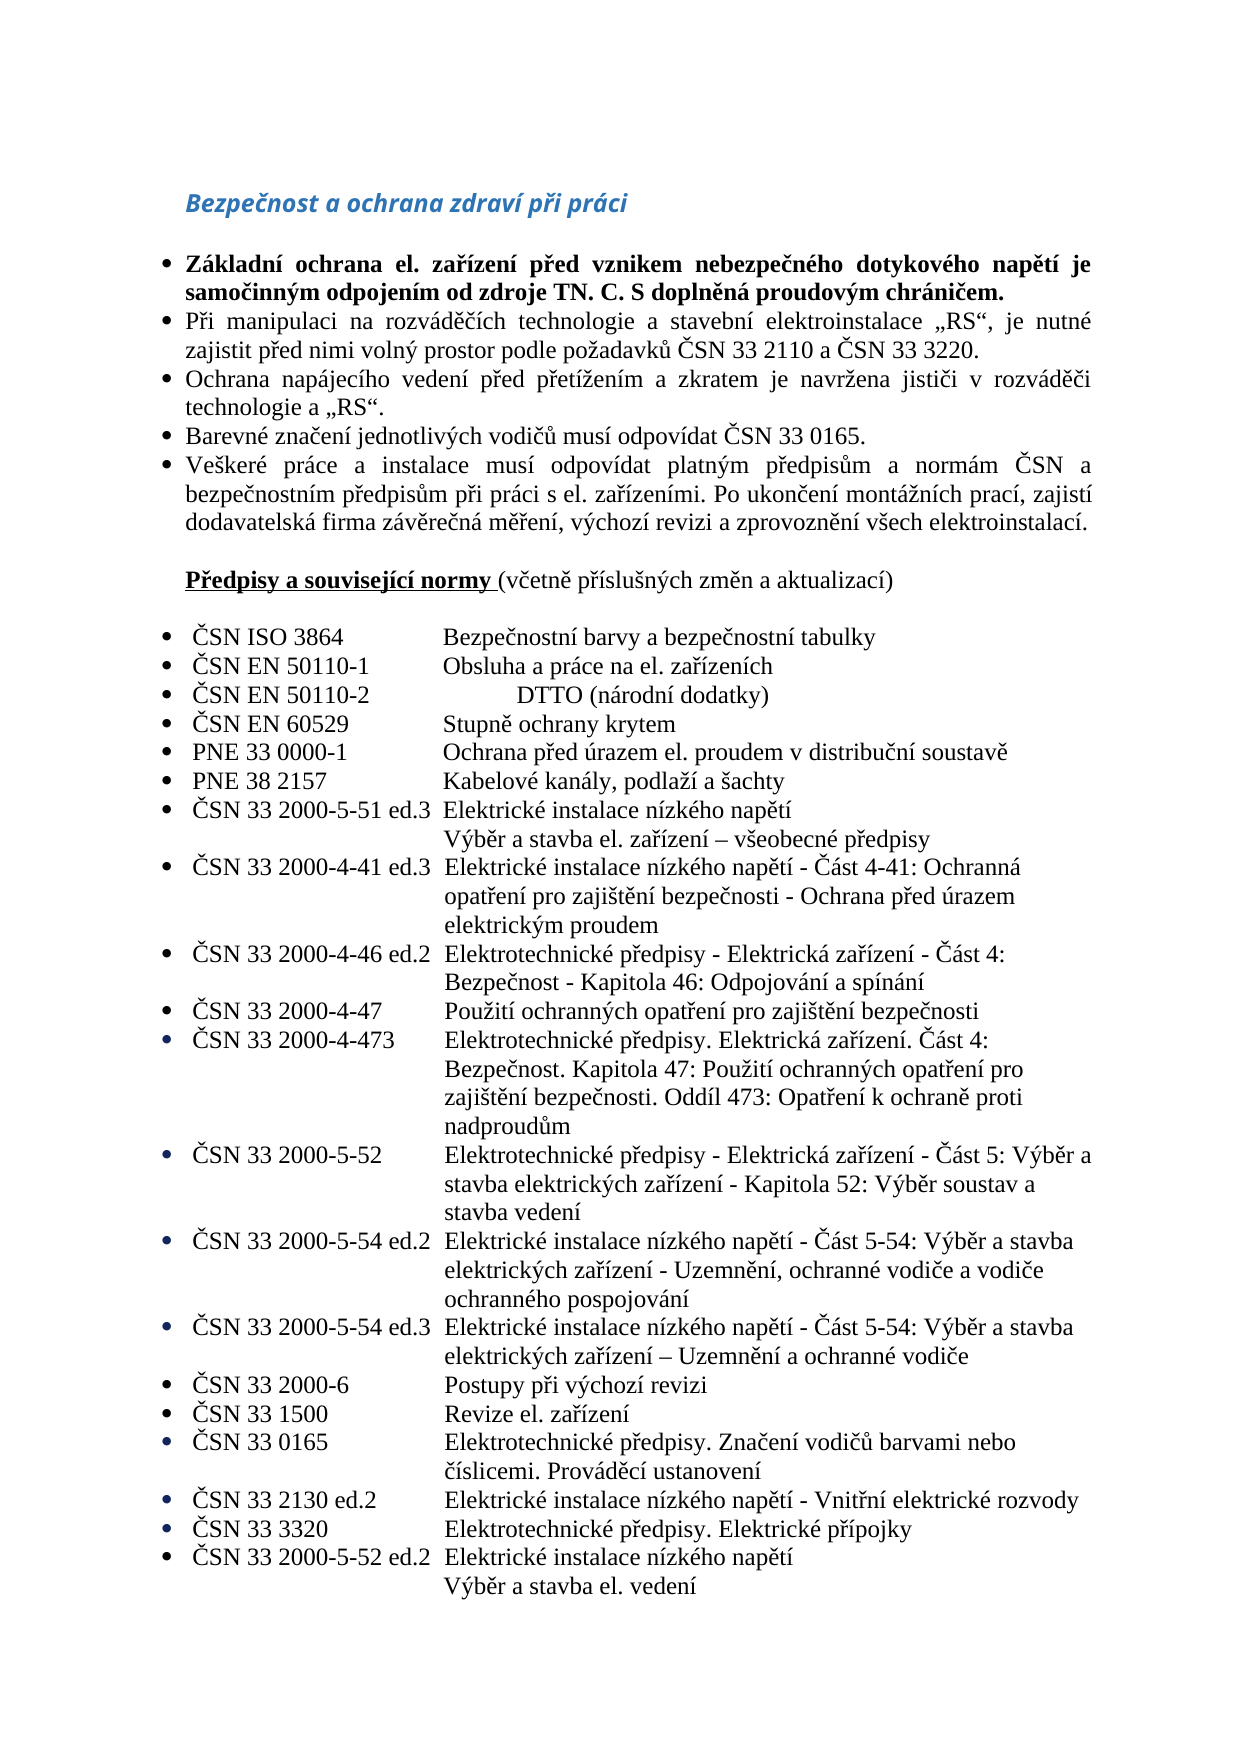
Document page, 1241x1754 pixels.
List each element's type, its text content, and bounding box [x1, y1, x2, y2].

list ČSN 33 2000-4-41 ed.3 Elektrické instalace nízkého napětí - Část 4-41: Ochranná opatření pro zajištění bezpečnosti - Ochrana před úrazem elektrickým proudem [162, 852, 1093, 939]
list ČSN 33 2000-4-47 Použití ochranných opatření pro zajištění bezpečnosti [162, 996, 1093, 1025]
list Veškeré práce a instalace musí odpovídat platným předpisům a normám ČSN a bezpečnostním předpisům při práci s el. zařízeními. Po ukončení montážních prací, zajistí dodavatelská firma závěrečná měření, výchozí revizi a zprovoznění všech elektroinstalací. [162, 450, 1093, 536]
list ČSN 33 2000-5-54 ed.2 Elektrické instalace nízkého napětí - Část 5-54: Výběr a stavba elektrických zařízení - Uzemnění, ochranné vodiče a vodiče ochranného pospojování [162, 1226, 1093, 1312]
list ČSN EN 50110-2 DTTO (národní dodatky) [162, 680, 1093, 709]
list ČSN 33 2000-4-46 ed.2 Elektrotechnické předpisy - Elektrická zařízení - Část 4: Bezpečnost - Kapitola 46: Odpojování a spínání [162, 939, 1093, 996]
list ČSN 33 2000-5-51 ed.3 Elektrické instalace nízkého napětí [162, 795, 1093, 824]
list ČSN 33 2000-6 Postupy při výchozí revizi [162, 1370, 1093, 1399]
list ČSN 33 2000-5-54 ed.3 Elektrické instalace nízkého napětí - Část 5-54: Výběr a stavba elektrických zařízení – Uzemnění a ochranné vodiče [162, 1312, 1093, 1370]
list Při manipulaci na rozváděčích technologie a stavební elektroinstalace „RS“, je nutné zajistit před nimi volný prostor podle požadavků ČSN 33 2110 a ČSN 33 3220. [162, 306, 1093, 364]
subtitle Základní ochrana el. zařízení před vznikem nebezpečného dotykového napětí je samočinným odpojením od zdroje TN. C. S doplněná proudovým chráničem. [162, 249, 1093, 306]
list ČSN 33 0165 Elektrotechnické předpisy. Značení vodičů barvami nebo číslicemi. Prováděcí ustanovení [162, 1427, 1093, 1485]
list PNE 33 0000-1 Ochrana před úrazem el. proudem v distribuční soustavě [162, 737, 1093, 766]
text Předpisy a související normy (včetně příslušných změn a aktualizací) [148, 565, 1093, 594]
list ČSN 33 2130 ed.2 Elektrické instalace nízkého napětí - Vnitřní elektrické rozvody [162, 1485, 1093, 1514]
list Ochrana napájecího vedení před přetížením a zkratem je navržena jističi v rozváděči technologie a „RS“. [162, 364, 1093, 421]
list ČSN EN 50110-1 Obsluha a práce na el. zařízeních [162, 651, 1093, 680]
text Výběr a stavba el. zařízení – všeobecné předpisy [369, 824, 1093, 852]
list Barevné značení jednotlivých vodičů musí odpovídat ČSN 33 0165. [162, 421, 1093, 450]
list ČSN 33 2000-4-473 Elektrotechnické předpisy. Elektrická zařízení. Část 4: Bezpečnost. Kapitola 47: Použití ochranných opatření pro zajištění bezpečnosti. Oddíl 473: Opatření k ochraně proti nadproudům [162, 1025, 1093, 1140]
list ČSN 33 2000-5-52 ed.2 Elektrické instalace nízkého napětí [162, 1542, 1093, 1571]
list ČSN 33 1500 Revize el. zařízení [162, 1399, 1093, 1427]
list ČSN 33 3320 Elektrotechnické předpisy. Elektrické přípojky [162, 1514, 1093, 1542]
list ČSN 33 2000-5-52 Elektrotechnické předpisy - Elektrická zařízení - Část 5: Výběr a stavba elektrických zařízení - Kapitola 52: Výběr soustav a stavba vedení [162, 1140, 1093, 1226]
subtitle Bezpečnost a ochrana zdraví při práci [148, 186, 1093, 220]
list PNE 38 2157 Kabelové kanály, podlaží a šachty [162, 766, 1093, 795]
text Výběr a stavba el. vedení [369, 1571, 1093, 1600]
list ČSN EN 60529 Stupně ochrany krytem [162, 709, 1093, 737]
list ČSN ISO 3864 Bezpečnostní barvy a bezpečnostní tabulky [162, 622, 1093, 651]
